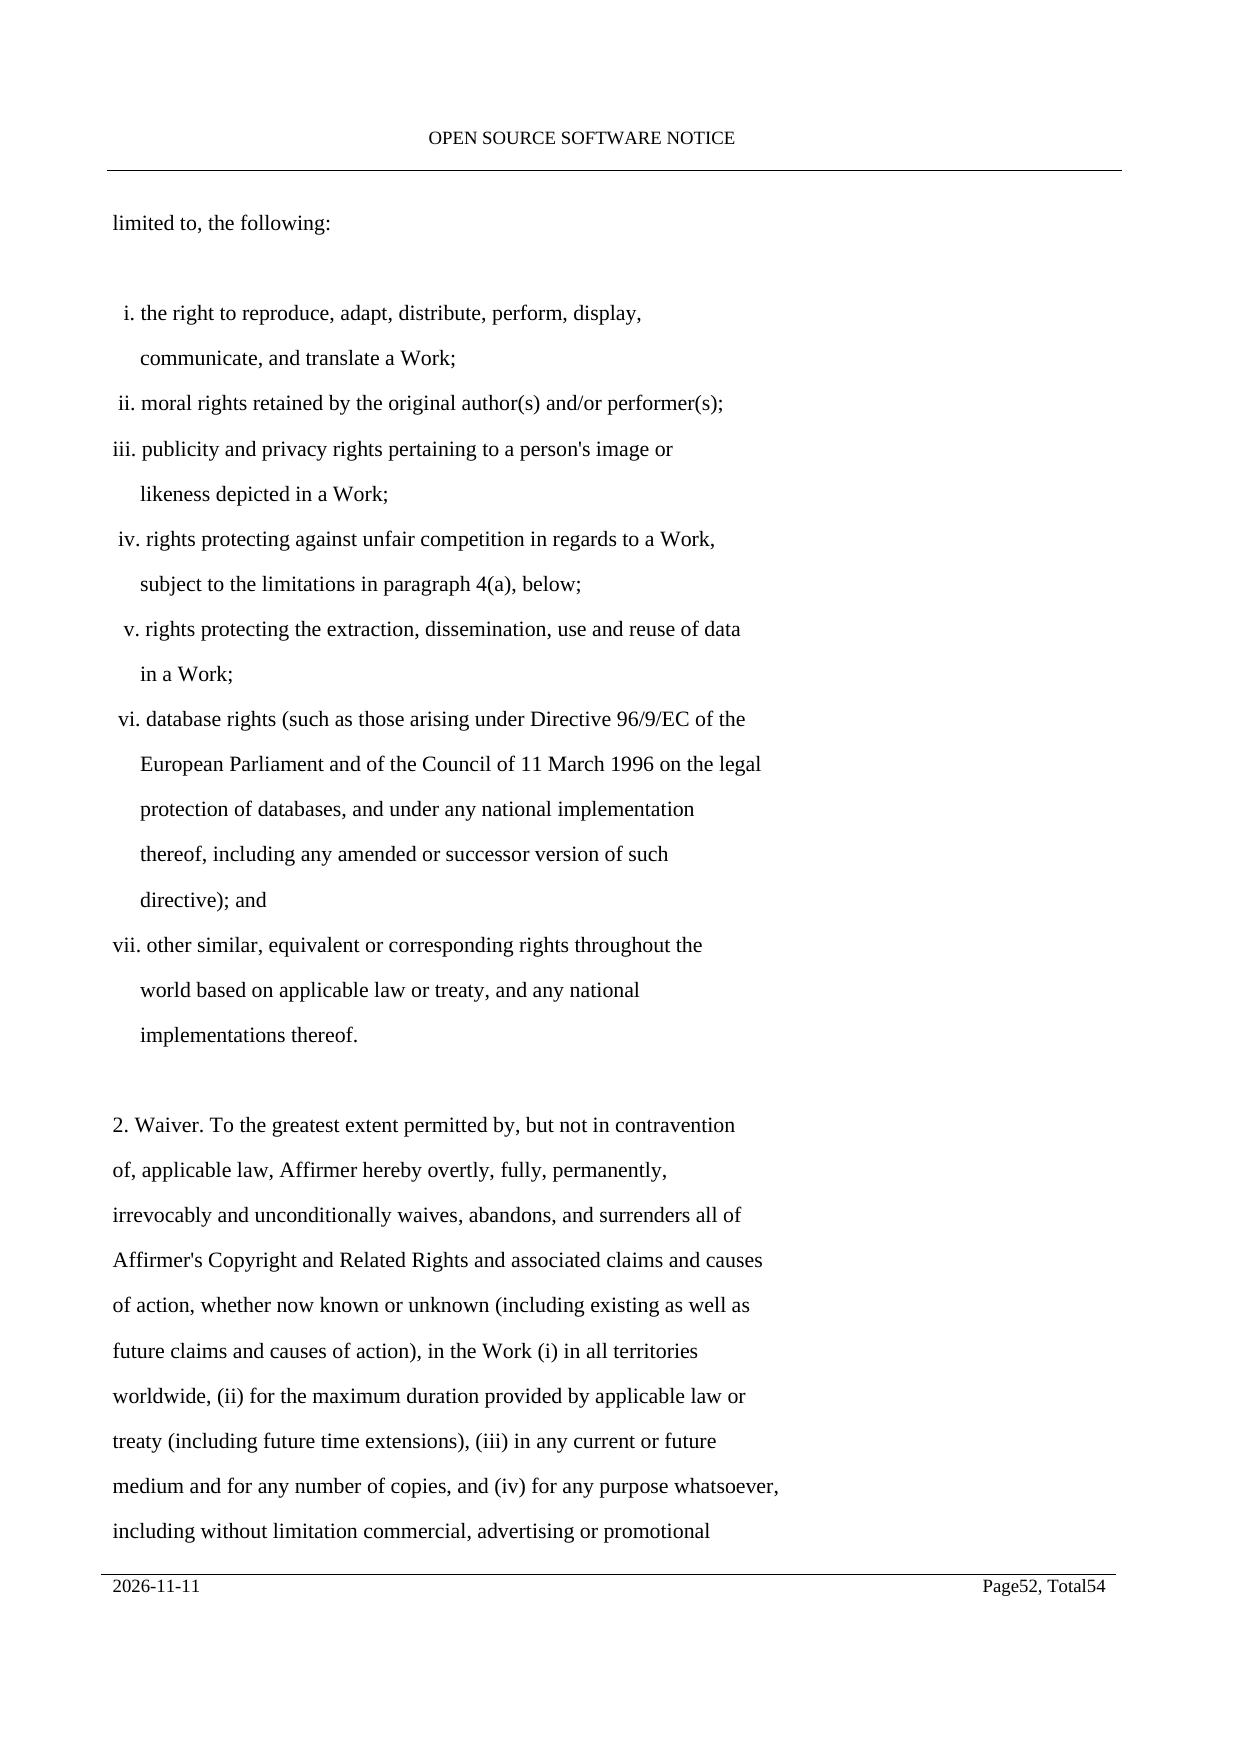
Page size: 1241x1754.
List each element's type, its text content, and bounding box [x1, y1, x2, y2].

text medium and for any number of copies, and (iv) for any purpose whatsoever, [112, 1469, 1128, 1502]
text vii. other similar, equivalent or corresponding rights throughout the [112, 928, 1128, 961]
text ii. moral rights retained by the original author(s) and/or performer(s); [112, 387, 1128, 419]
text communicate, and translate a Work; [112, 342, 1128, 374]
text thereof, including any amended or successor version of such [112, 838, 1128, 870]
text limited to, the following: [112, 206, 1128, 239]
text iii. publicity and privacy rights pertaining to a person's image or [112, 432, 1128, 464]
text world based on applicable law or treaty, and any national [112, 973, 1128, 1006]
text Affirmer's Copyright and Related Rights and associated claims and causes [112, 1244, 1128, 1276]
text directive); and [112, 883, 1128, 915]
text 2. Waiver. To the greatest extent permitted by, but not in contravention [112, 1108, 1128, 1141]
text irrevocably and unconditionally waives, abandons, and surrenders all of [112, 1199, 1128, 1231]
text European Parliament and of the Council of 11 March 1996 on the legal [112, 748, 1128, 780]
text likeness depicted in a Work; [112, 477, 1128, 509]
text future claims and causes of action), in the Work (i) in all territories [112, 1334, 1128, 1366]
text including without limitation commercial, advertising or promotional [112, 1514, 1128, 1547]
text worldwide, (ii) for the maximum duration provided by applicable law or [112, 1379, 1128, 1412]
text in a Work; [112, 657, 1128, 690]
text of, applicable law, Affirmer hereby overtly, fully, permanently, [112, 1153, 1128, 1186]
text i. the right to reproduce, adapt, distribute, perform, display, [112, 297, 1128, 329]
text vi. database rights (such as those arising under Directive 96/9/EC of the [112, 702, 1128, 735]
text treaty (including future time extensions), (iii) in any current or future [112, 1424, 1128, 1457]
text iv. rights protecting against unfair competition in regards to a Work, [112, 522, 1128, 554]
text subject to the limitations in paragraph 4(a), below; [112, 567, 1128, 600]
text protection of databases, and under any national implementation [112, 793, 1128, 825]
text implementations thereof. [112, 1018, 1128, 1051]
text of action, whether now known or unknown (including existing as well as [112, 1289, 1128, 1321]
text v. rights protecting the extraction, dissemination, use and reuse of data [112, 612, 1128, 645]
